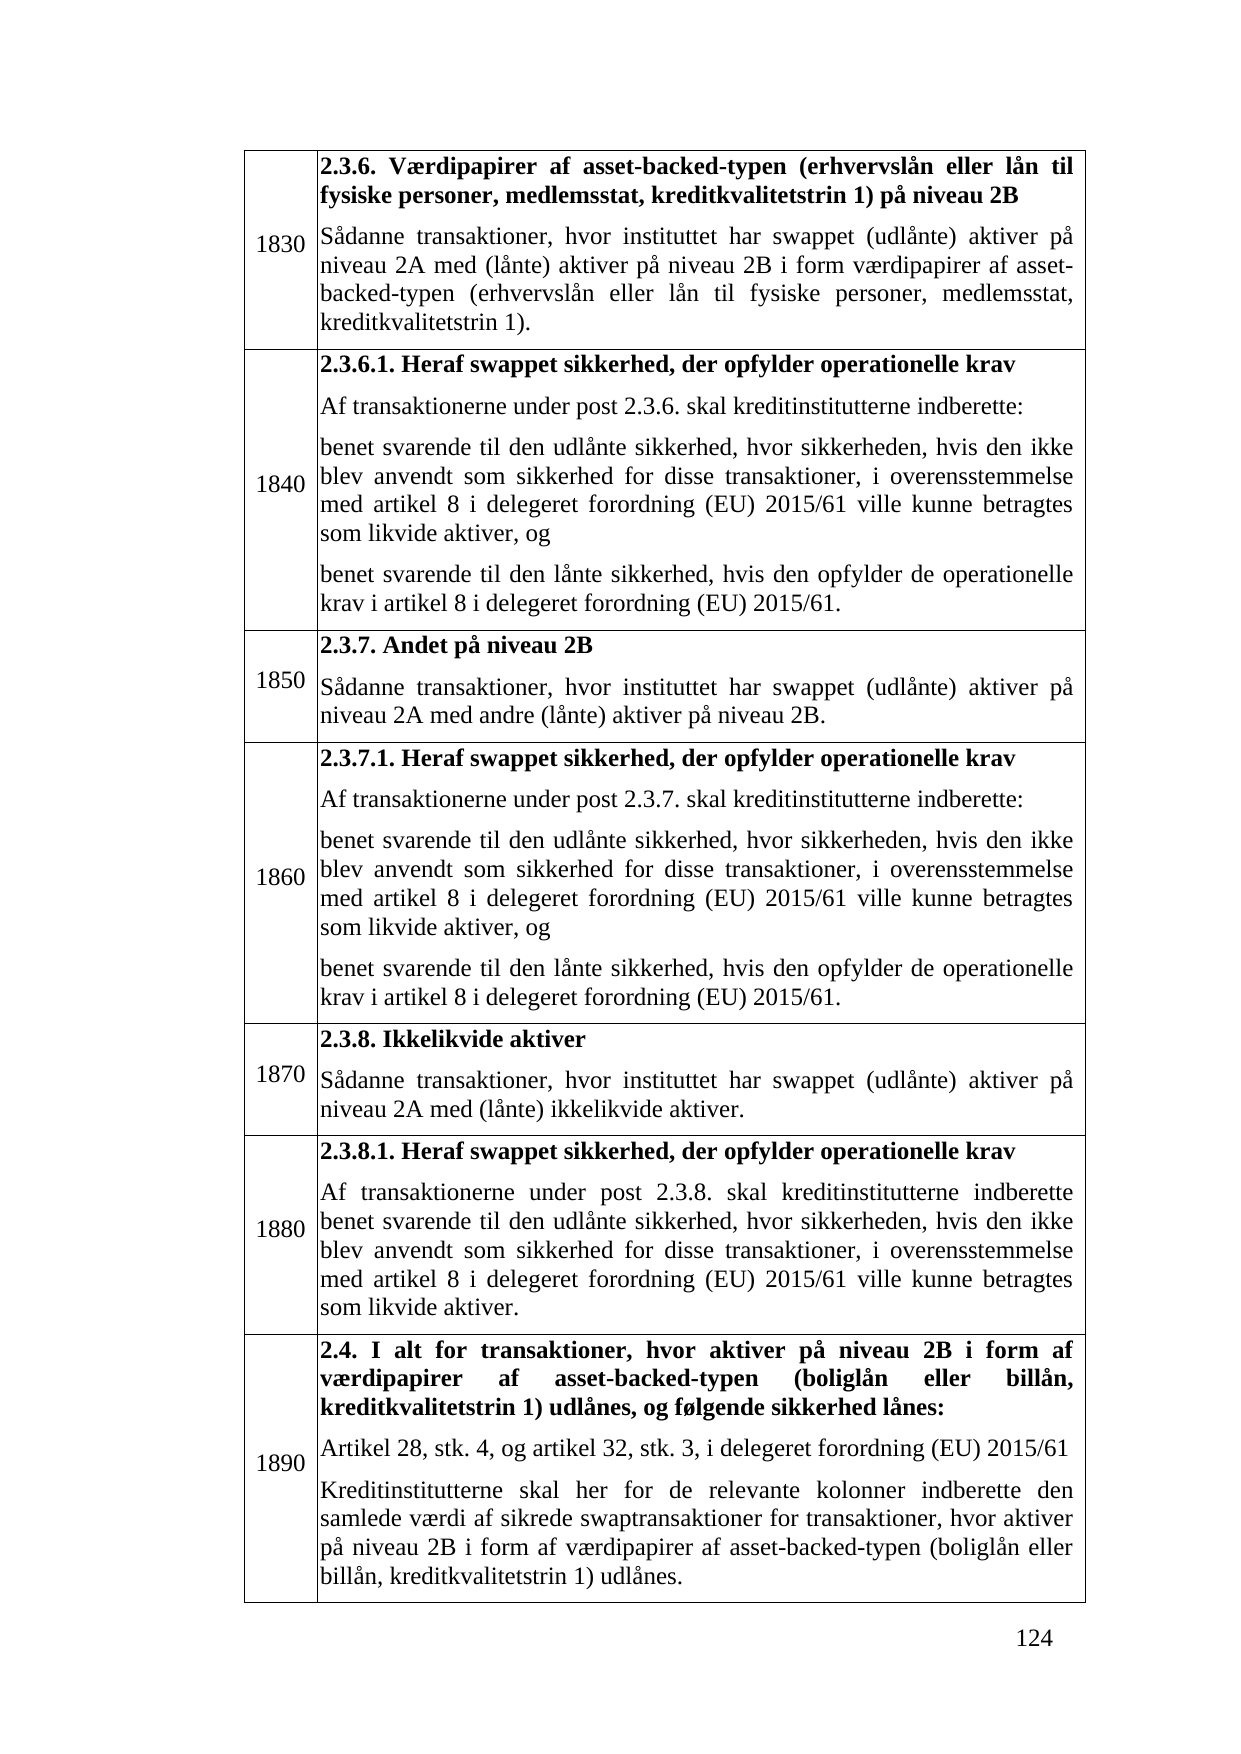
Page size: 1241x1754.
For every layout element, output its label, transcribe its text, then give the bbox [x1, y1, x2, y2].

table_cell 1840 [245, 350, 317, 629]
table_cell 1870 [245, 1024, 317, 1135]
table_cell 2.3.8.1. Heraf swappet sikkerhed, der opfylder operationelle krav Af transaktionerne under post 2.3.8. skal kreditinstitutterne indberette benet svarende til den udlånte sikkerhed, hvor sikkerheden, hvis den ikke blev anvendt som sikkerhed for disse transaktioner, i overensstemmelse med artikel 8 i delegeret forordning (EU) 2015/61 ville kunne betragtes som likvide aktiver. [318, 1136, 1085, 1334]
table_cell 2.3.6.1. Heraf swappet sikkerhed, der opfylder operationelle krav Af transaktionerne under post 2.3.6. skal kreditinstitutterne indberette: benet svarende til den udlånte sikkerhed, hvor sikkerheden, hvis den ikke blev anvendt som sikkerhed for disse transaktioner, i overensstemmelse med artikel 8 i delegeret forordning (EU) 2015/61 ville kunne betragtes som likvide aktiver, og benet svarende til den lånte sikkerhed, hvis den opfylder de operationelle krav i artikel 8 i delegeret forordning (EU) 2015/61. [318, 350, 1085, 629]
table_cell 1850 [245, 631, 317, 742]
table_cell 1860 [245, 743, 317, 1023]
table_cell 2.3.6. Værdipapirer af asset-backed-typen (erhvervslån eller lån til fysiske personer, medlemsstat, kreditkvalitetstrin 1) på niveau 2B Sådanne transaktioner, hvor instituttet har swappet (udlånte) aktiver på niveau 2A med (lånte) aktiver på niveau 2B i form værdipapirer af asset-backed-typen (erhvervslån eller lån til fysiske personer, medlemsstat, kreditkvalitetstrin 1). [318, 151, 1085, 348]
table_cell 2.3.7. Andet på niveau 2B Sådanne transaktioner, hvor instituttet har swappet (udlånte) aktiver på niveau 2A med andre (lånte) aktiver på niveau 2B. [318, 631, 1085, 742]
table_cell 1890 [245, 1335, 317, 1602]
table_cell 2.4. I alt for transaktioner, hvor aktiver på niveau 2B i form af værdipapirer af asset-backed-typen (boliglån eller billån, kreditkvalitetstrin 1) udlånes, og følgende sikkerhed lånes: Artikel 28, stk. 4, og artikel 32, stk. 3, i delegeret forordning (EU) 2015/61 Kreditinstitutterne skal her for de relevante kolonner indberette den samlede værdi af sikrede swaptransaktioner for transaktioner, hvor aktiver på niveau 2B i form af værdipapirer af asset-backed-typen (boliglån eller billån, kreditkvalitetstrin 1) udlånes. [318, 1335, 1085, 1602]
table_cell 1880 [245, 1136, 317, 1334]
table_cell 2.3.7.1. Heraf swappet sikkerhed, der opfylder operationelle krav Af transaktionerne under post 2.3.7. skal kreditinstitutterne indberette: benet svarende til den udlånte sikkerhed, hvor sikkerheden, hvis den ikke blev anvendt som sikkerhed for disse transaktioner, i overensstemmelse med artikel 8 i delegeret forordning (EU) 2015/61 ville kunne betragtes som likvide aktiver, og benet svarende til den lånte sikkerhed, hvis den opfylder de operationelle krav i artikel 8 i delegeret forordning (EU) 2015/61. [318, 743, 1085, 1023]
table_cell 2.3.8. Ikkelikvide aktiver Sådanne transaktioner, hvor instituttet har swappet (udlånte) aktiver på niveau 2A med (lånte) ikkelikvide aktiver. [318, 1024, 1085, 1135]
table_cell 1830 [245, 151, 317, 348]
